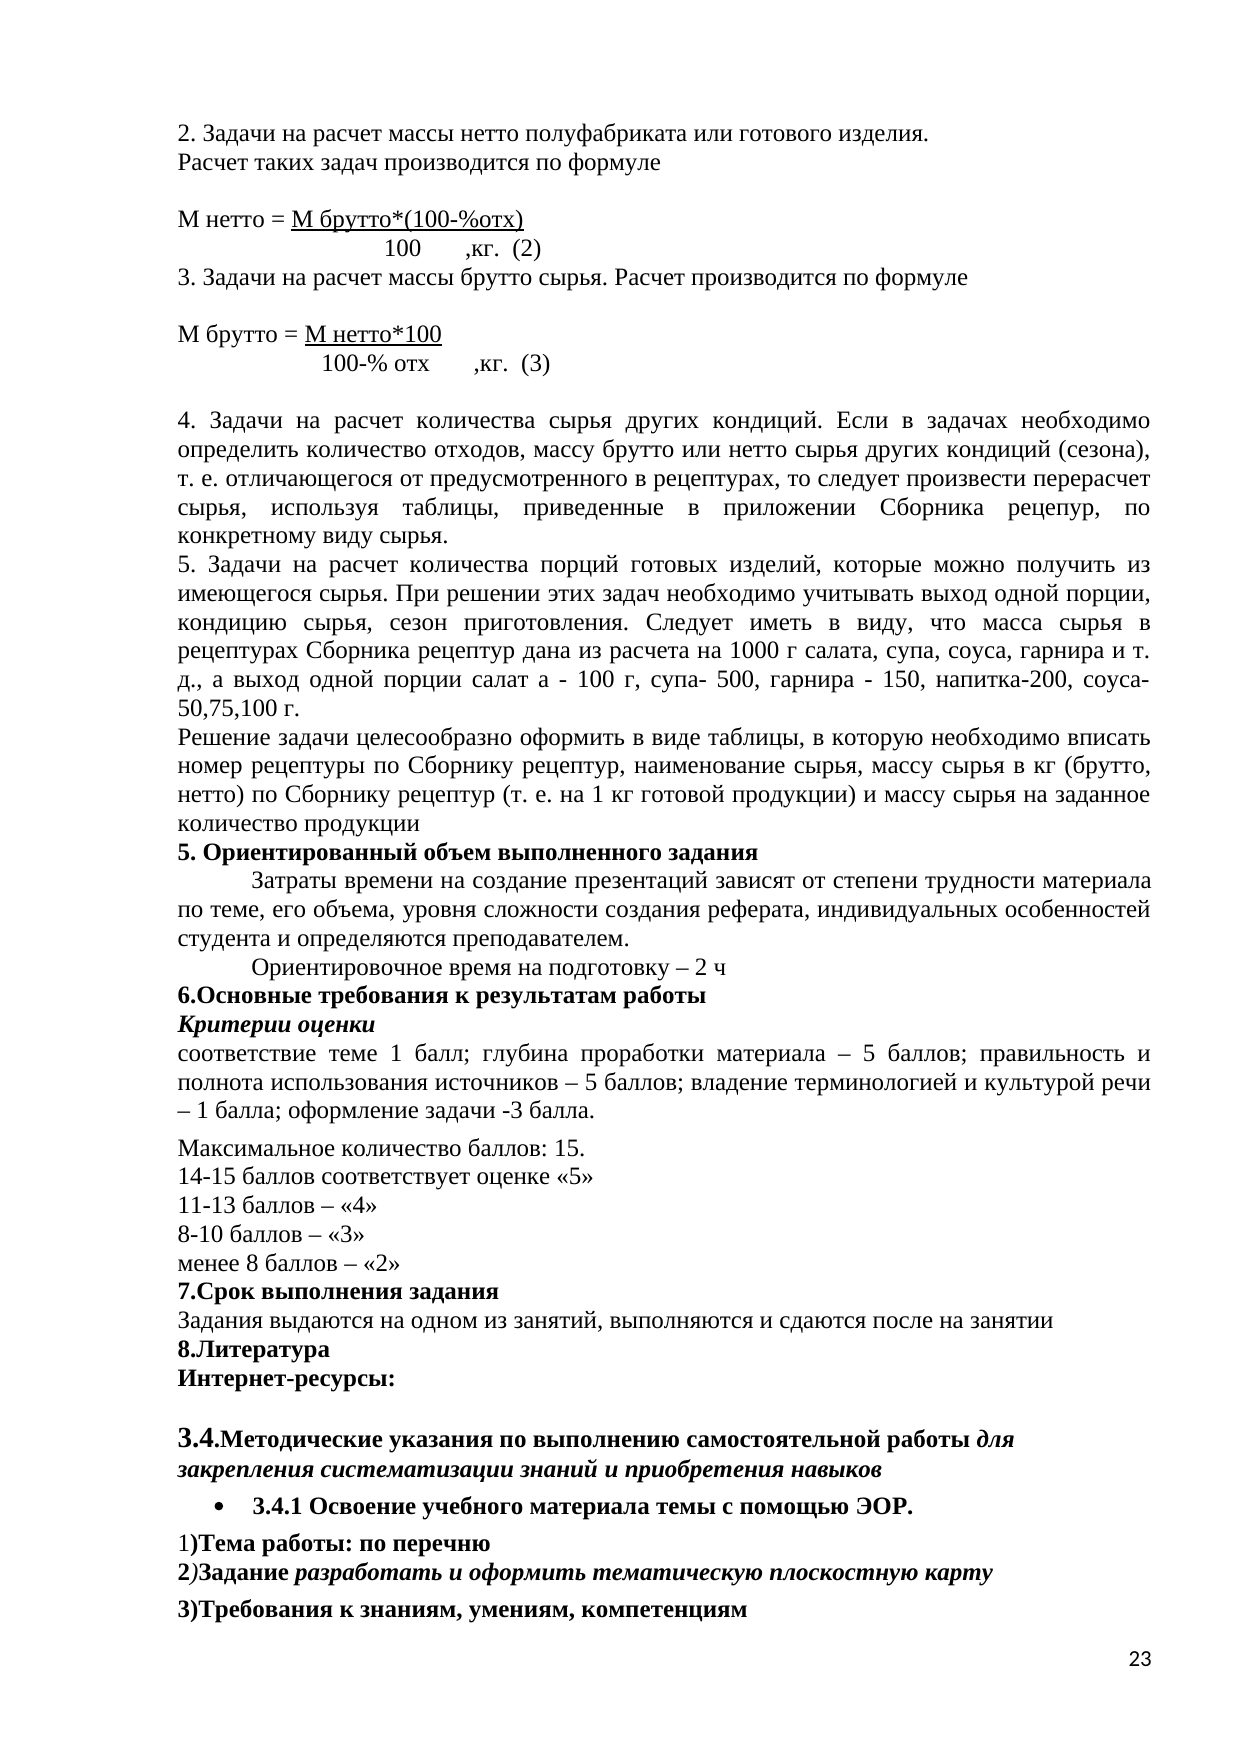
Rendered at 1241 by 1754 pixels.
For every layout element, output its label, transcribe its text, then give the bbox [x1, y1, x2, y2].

text 100 ,кг. (2) [177, 233, 1152, 262]
text 2)Задание разработать и оформить тематическую плоскостную карту [177, 1557, 1152, 1585]
text 11-13 баллов – «4» [177, 1190, 1152, 1219]
text Решение задачи целесообразно оформить в виде таблицы, в которую необходимо вписать номер рецептуры по Сборнику рецептур, наименование сырья, массу сырья в кг (брутто, нетто) по Сборнику рецептур (т. е. на готовой продукции) и массу сырья на заданное количество продукции [177, 722, 1152, 837]
text менее 8 баллов – «2» [177, 1248, 1152, 1276]
text Критерии оценки [177, 1009, 1152, 1038]
text 1)Тема работы: по перечню [177, 1528, 1152, 1557]
text Максимальное количество баллов: 15. [177, 1133, 1152, 1161]
text 3.4.Методические указания по выполнению самостоятельной работы для закрепления систематизации знаний и приобретения навыков [177, 1420, 1152, 1482]
text 8.Литература [177, 1334, 1152, 1363]
text 2. Задачи на расчет массы нетто полуфабриката или готового изделия. [177, 118, 1152, 147]
text 5. Ориентированный объем выполненного задания [177, 837, 1152, 866]
text 14-15 баллов соответствует оценке «5» [177, 1161, 1152, 1190]
text соответствие теме 1 балл; глубина проработки материала – 5 баллов; правильность и полнота использования источников – 5 баллов; владение терминологией и культурой речи – 1 балла; оформление задачи -3 балла. [177, 1038, 1152, 1124]
text Ориентировочное время на подготовку – 2 ч [177, 952, 1152, 981]
text 5. Задачи на расчет количества порций готовых изделий, которые можно получить из имеющегося сырья. При решении этих задач необходимо учитывать выход одной порции, кондицию сырья, сезон приготовления. Следует иметь в виду, что масса сырья в рецептурах Сборника рецептур дана из расчета на салата, супа, соуса, гарнира и т. д., а выход одной порции салат а - , супа- 500, гарнира - 150, напитка-200, соуса- 50,75,100 г. [177, 549, 1152, 722]
text 3. Задачи на расчет массы брутто сырья. Расчет производится по формуле [177, 262, 1152, 291]
text Расчет таких задач производится по формуле [177, 147, 1152, 176]
text Затраты времени на создание презентаций зависят от степени трудности материала по теме, его объема, уровня сложности создания реферата, индивидуальных особенностей студента и определяются преподавателем. [177, 866, 1152, 952]
text Задания выдаются на одном из занятий, выполняются и сдаются после на занятии [177, 1305, 1152, 1334]
text 100-% отх ,кг. (3) [177, 348, 1152, 377]
text 6.Основные требования к результатам работы [177, 981, 1152, 1009]
text 3)Требования к знаниям, умениям, компетенциям [177, 1594, 1152, 1622]
text Интернет-ресурсы: [177, 1363, 1152, 1391]
text 8-10 баллов – «3» [177, 1219, 1152, 1248]
list 3.4.1 Освоение учебного материала темы с помощью ЭОР. [215, 1491, 1152, 1519]
text 7.Срок выполнения задания [177, 1276, 1152, 1305]
text М брутто = М нетто*100 [177, 319, 1152, 348]
text 4. Задачи на расчет количества сырья других кондиций. Если в задачах необходимо определить количество отходов, массу брутто или нетто сырья других кондиций (сезона), т. е. отличающегося от предусмотренного в рецептурах, то следует произвести перерасчет сырья, используя таблицы, приведенные в приложении Сборника рецепур, по конкретному виду сырья. [177, 406, 1152, 549]
text М нетто = М брутто*(100-%отх) [177, 204, 1152, 233]
